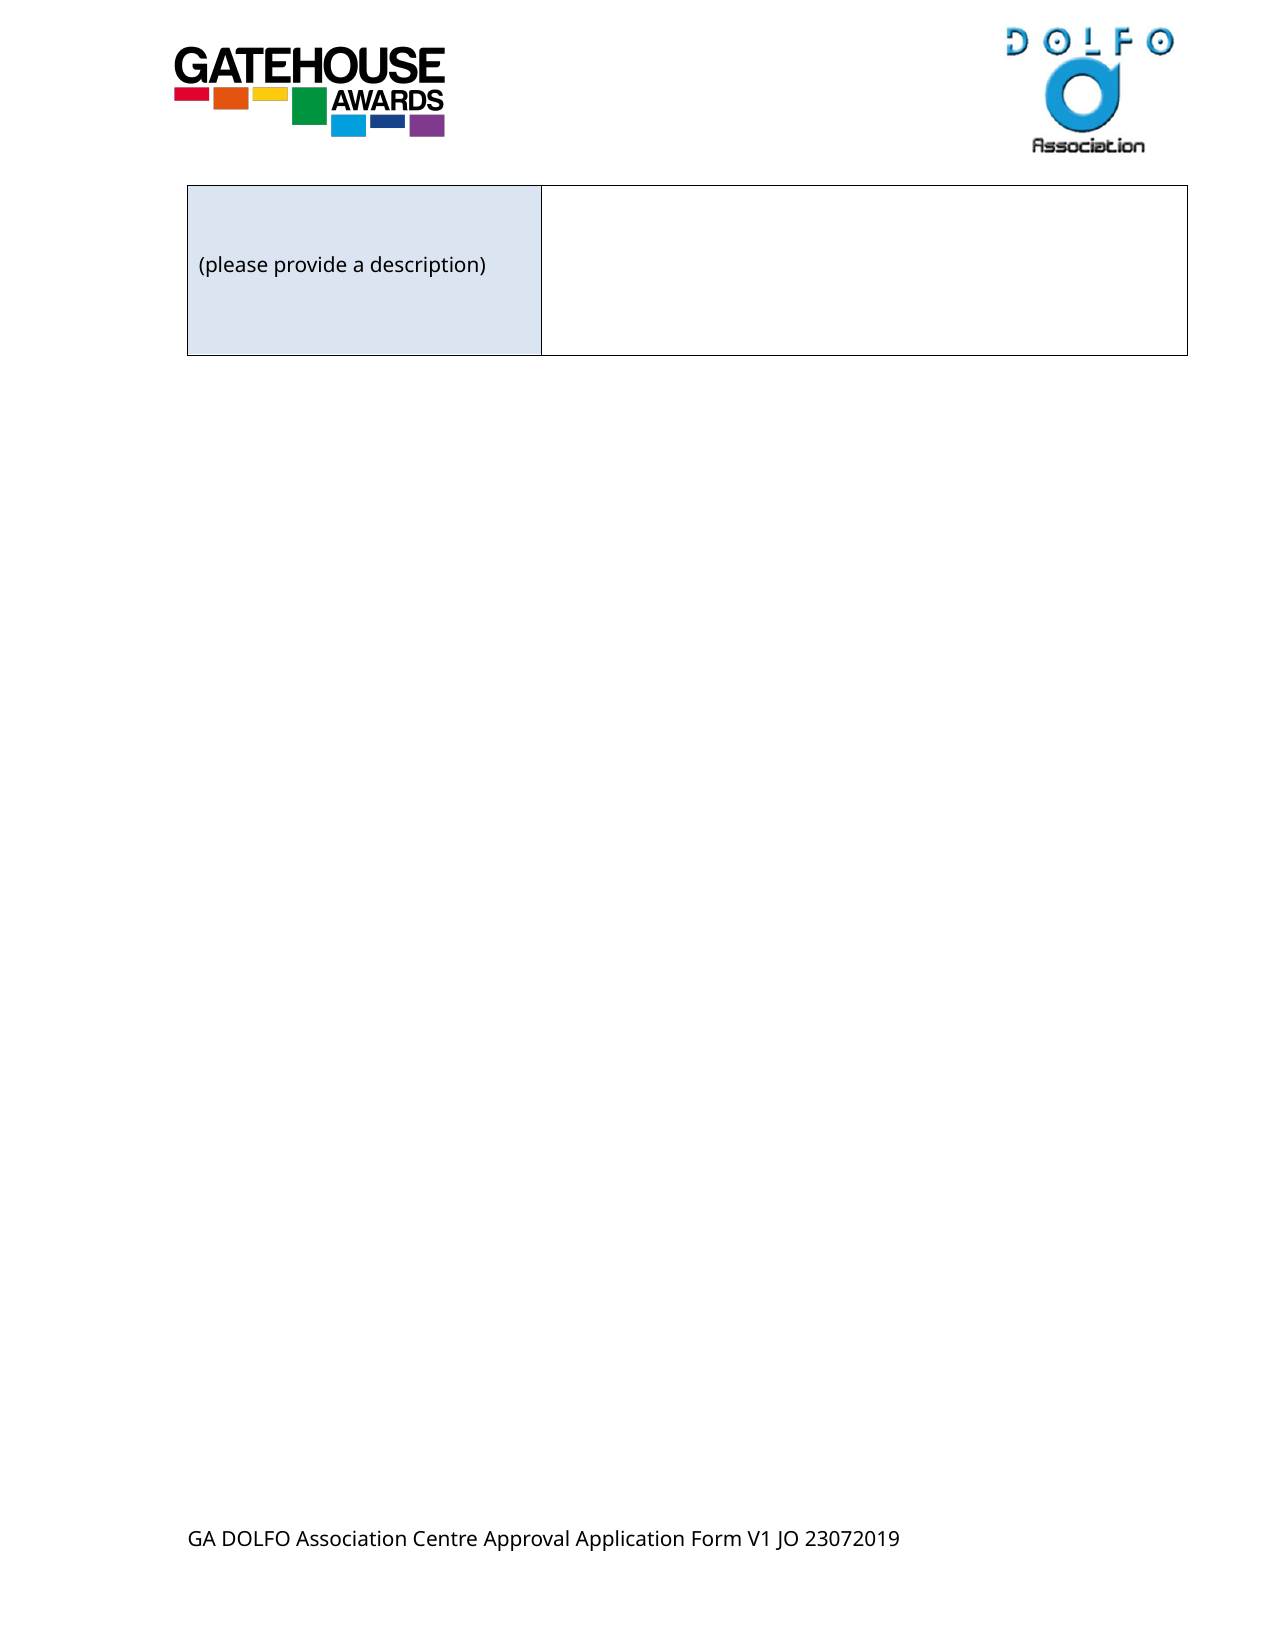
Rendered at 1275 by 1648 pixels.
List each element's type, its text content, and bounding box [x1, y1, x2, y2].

picture [998, 12, 1179, 158]
picture [167, 39, 449, 140]
table_cell Nature of business relationship (please provide a description) [188, 186, 541, 354]
table_cell [542, 186, 1187, 354]
